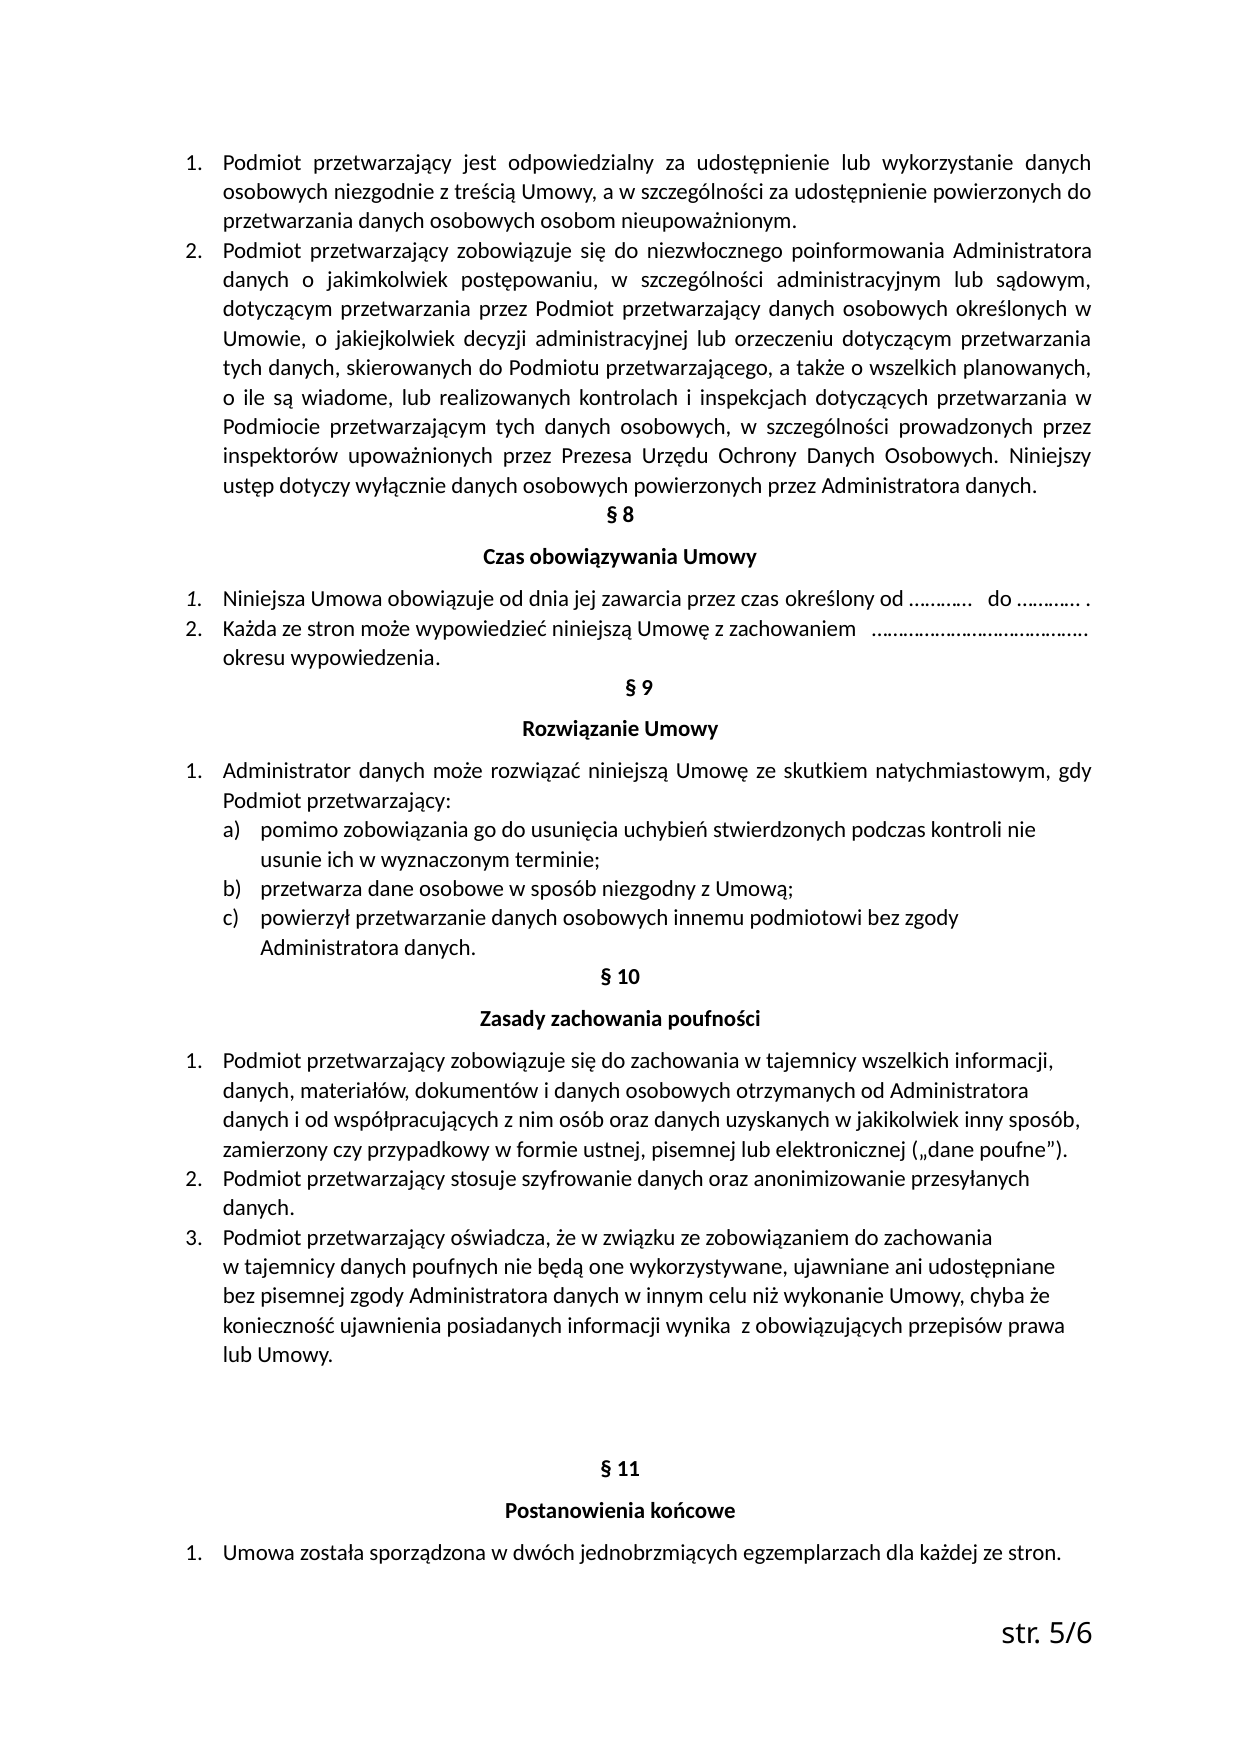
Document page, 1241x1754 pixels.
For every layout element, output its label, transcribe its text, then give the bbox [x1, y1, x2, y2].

list Podmiot przetwarzający jest odpowiedzialny za udostępnienie lub wykorzystanie danych osobowych niezgodnie z treścią Umowy, a w szczególności za udostępnienie powierzonych do przetwarzania danych osobowych osobom nieupoważnionym. [185, 148, 1093, 234]
text Czas obowiązywania Umowy [148, 542, 1093, 570]
text § 8 [148, 500, 1093, 528]
text Postanowienia końcowe [148, 1496, 1093, 1524]
list Podmiot przetwarzający stosuje szyfrowanie danych oraz anonimizowanie przesyłanych danych. [185, 1164, 1093, 1222]
list Podmiot przetwarzający zobowiązuje się do niezwłocznego poinformowania Administratora danych o jakimkolwiek postępowaniu, w szczególności administracyjnym lub sądowym, dotyczącym przetwarzania przez Podmiot przetwarzający danych osobowych określonych w Umowie, o jakiejkolwiek decyzji administracyjnej lub orzeczeniu dotyczącym przetwarzania tych danych, skierowanych do Podmiotu przetwarzającego, a także o wszelkich planowanych, o ile są wiadome, lub realizowanych kontrolach i inspekcjach dotyczących przetwarzania w Podmiocie przetwarzającym tych danych osobowych, w szczególności prowadzonych przez inspektorów upoważnionych przez Prezesa Urzędu Ochrony Danych Osobowych. Niniejszy ustęp dotyczy wyłącznie danych osobowych powierzonych przez Administratora danych. [185, 236, 1093, 499]
text § 11 [148, 1454, 1093, 1482]
list przetwarza dane osobowe w sposób niezgodny z Umową; [223, 874, 1093, 902]
list pomimo zobowiązania go do usunięcia uchybień stwierdzonych podczas kontroli nie usunie ich w wyznaczonym terminie; [223, 815, 1093, 873]
list Każda ze stron może wypowiedzieć niniejszą Umowę z zachowaniem ………………………………….. okresu wypowiedzenia. [185, 614, 1093, 671]
text § 10 [148, 962, 1093, 990]
text Zasady zachowania poufności [148, 1004, 1093, 1032]
text Rozwiązanie Umowy [148, 714, 1093, 742]
list Niniejsza Umowa obowiązuje od dnia jej zawarcia przez czas określony od ………… do ………… . [185, 584, 1093, 612]
list Administrator danych może rozwiązać niniejszą Umowę ze skutkiem natychmiastowym, gdy Podmiot przetwarzający: [185, 757, 1093, 814]
list Podmiot przetwarzający zobowiązuje się do zachowania w tajemnicy wszelkich informacji, danych, materiałów, dokumentów i danych osobowych otrzymanych od Administratora danych i od współpracujących z nim osób oraz danych uzyskanych w jakikolwiek inny sposób, zamierzony czy przypadkowy w formie ustnej, pisemnej lub elektronicznej („dane poufne”). [185, 1047, 1093, 1163]
list Podmiot przetwarzający oświadcza, że w związku ze zobowiązaniem do zachowania w tajemnicy danych poufnych nie będą one wykorzystywane, ujawniane ani udostępniane bez pisemnej zgody Administratora danych w innym celu niż wykonanie Umowy, chyba że konieczność ujawnienia posiadanych informacji wynika z obowiązujących przepisów prawa lub Umowy. [185, 1223, 1093, 1368]
list Umowa została sporządzona w dwóch jednobrzmiących egzemplarzach dla każdej ze stron. [185, 1538, 1093, 1567]
text § 9 [185, 673, 1093, 701]
list powierzył przetwarzanie danych osobowych innemu podmiotowi bez zgody Administratora danych. [223, 903, 1093, 961]
